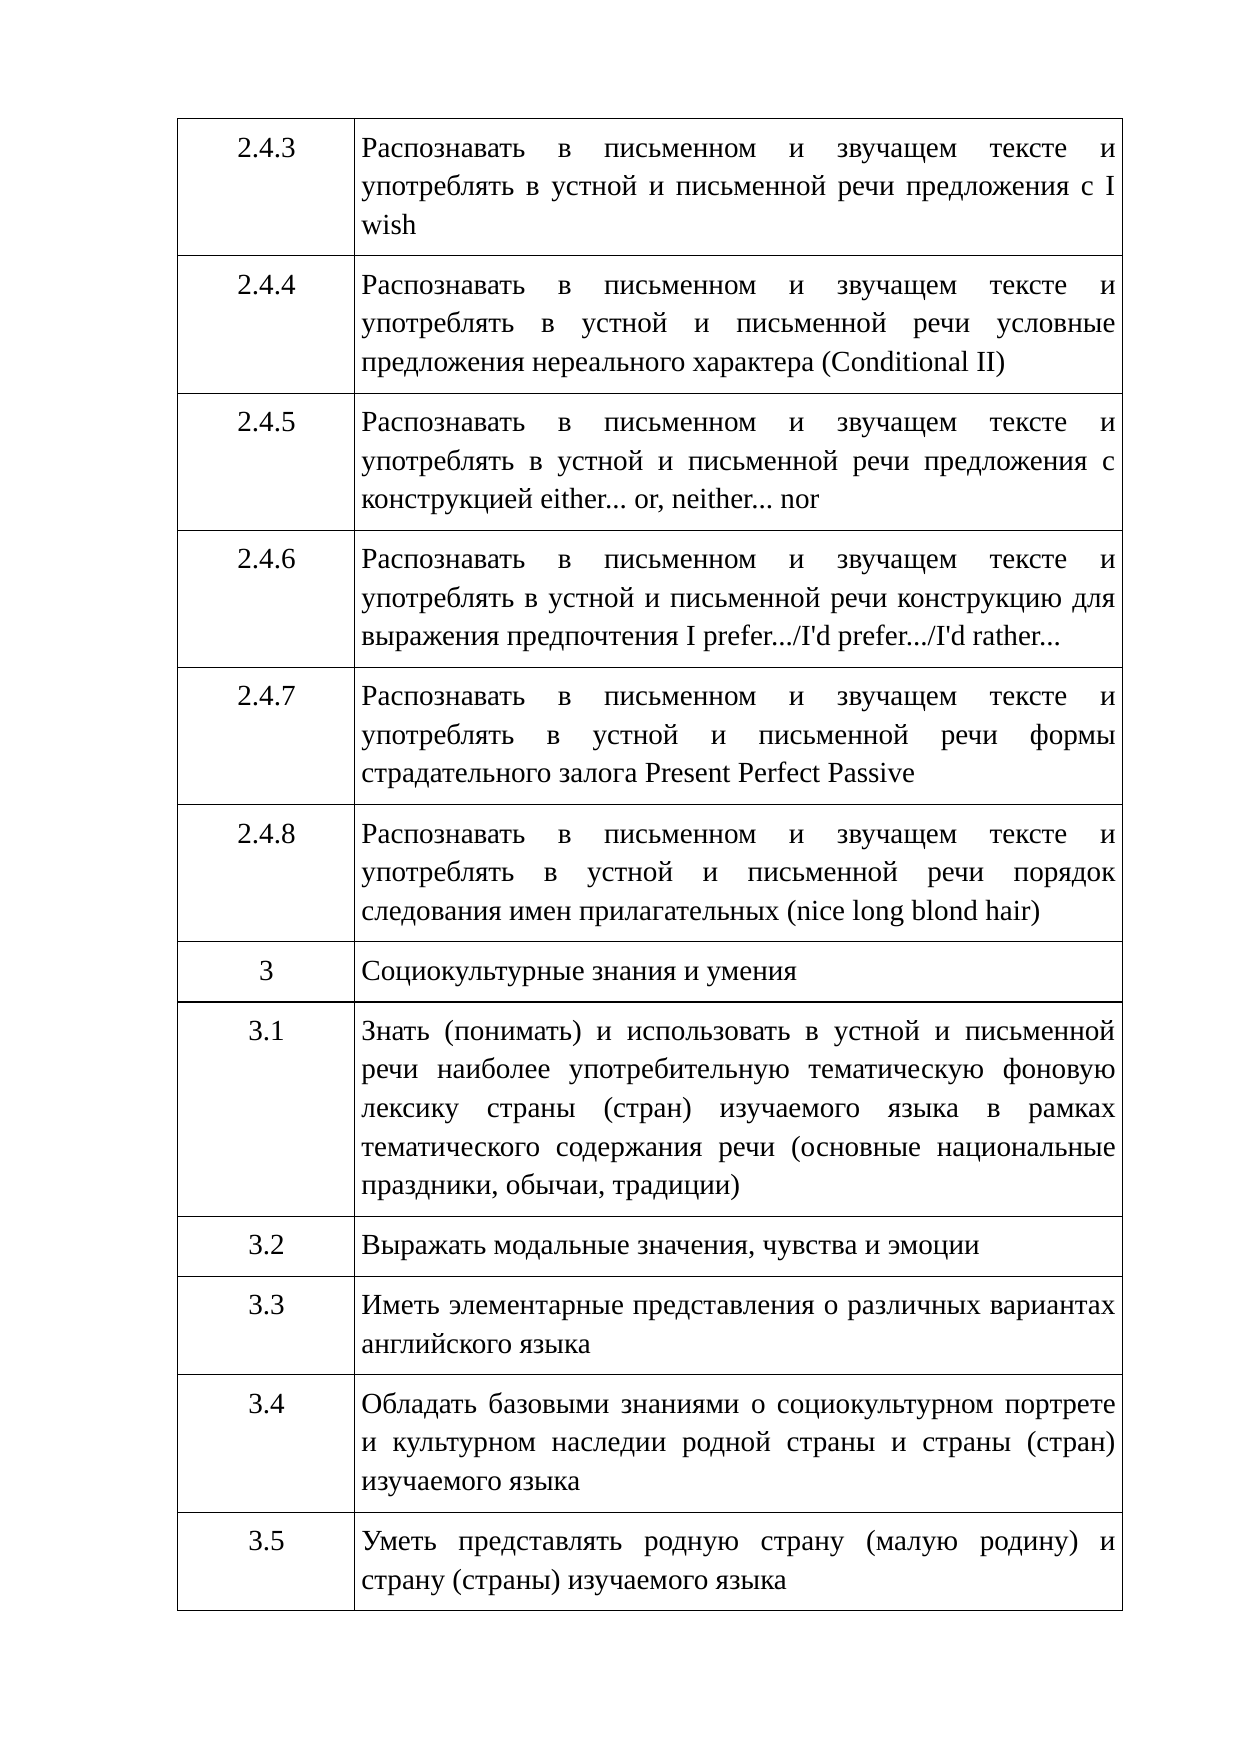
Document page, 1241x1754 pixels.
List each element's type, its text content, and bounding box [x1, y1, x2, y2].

table_cell Уметь представлять родную страну (малую родину) и страну (страны) изучаемого языка [355, 1513, 1122, 1610]
table_cell 2.4.7 [178, 668, 354, 804]
table_cell Выражать модальные значения, чувства и эмоции [355, 1217, 1122, 1276]
table_cell Распознавать в письменном и звучащем тексте и употреблять в устной и письменной речи условные предложения нереального характера (Conditional II) [355, 256, 1122, 392]
table_cell Социокультурные знания и умения [355, 942, 1122, 1001]
table_cell 2.4.4 [178, 256, 354, 392]
table_cell Распознавать в письменном и звучащем тексте и употреблять в устной и письменной речи предложения с конструкцией either... or, neither... nor [355, 394, 1122, 530]
table_cell Распознавать в письменном и звучащем тексте и употреблять в устной и письменной речи предложения с I wish [355, 119, 1122, 255]
table_cell Распознавать в письменном и звучащем тексте и употреблять в устной и письменной речи порядок следования имен прилагательных (nice long blond hair) [355, 805, 1122, 941]
table_cell Знать (понимать) и использовать в устной и письменной речи наиболее употребительную тематическую фоновую лексику страны (стран) изучаемого языка в рамках тематического содержания речи (основные национальные праздники, обычаи, традиции) [355, 1003, 1122, 1216]
table_cell Распознавать в письменном и звучащем тексте и употреблять в устной и письменной речи формы страдательного залога Present Perfect Passive [355, 668, 1122, 804]
table_cell 3.3 [178, 1277, 354, 1374]
table_cell 3.5 [178, 1513, 354, 1610]
table_cell 2.4.6 [178, 531, 354, 667]
table_cell 2.4.3 [178, 119, 354, 255]
table_cell Обладать базовыми знаниями о социокультурном портрете и культурном наследии родной страны и страны (стран) изучаемого языка [355, 1375, 1122, 1512]
table_cell Иметь элементарные представления о различных вариантах английского языка [355, 1277, 1122, 1374]
table_cell 3 [178, 942, 354, 1001]
table_cell 3.1 [178, 1003, 354, 1216]
table_cell 2.4.5 [178, 394, 354, 530]
table_cell 3.4 [178, 1375, 354, 1512]
table_cell 2.4.8 [178, 805, 354, 941]
table_cell Распознавать в письменном и звучащем тексте и употреблять в устной и письменной речи конструкцию для выражения предпочтения I prefer.../I'd prefer.../I'd rather... [355, 531, 1122, 667]
table_cell 3.2 [178, 1217, 354, 1276]
